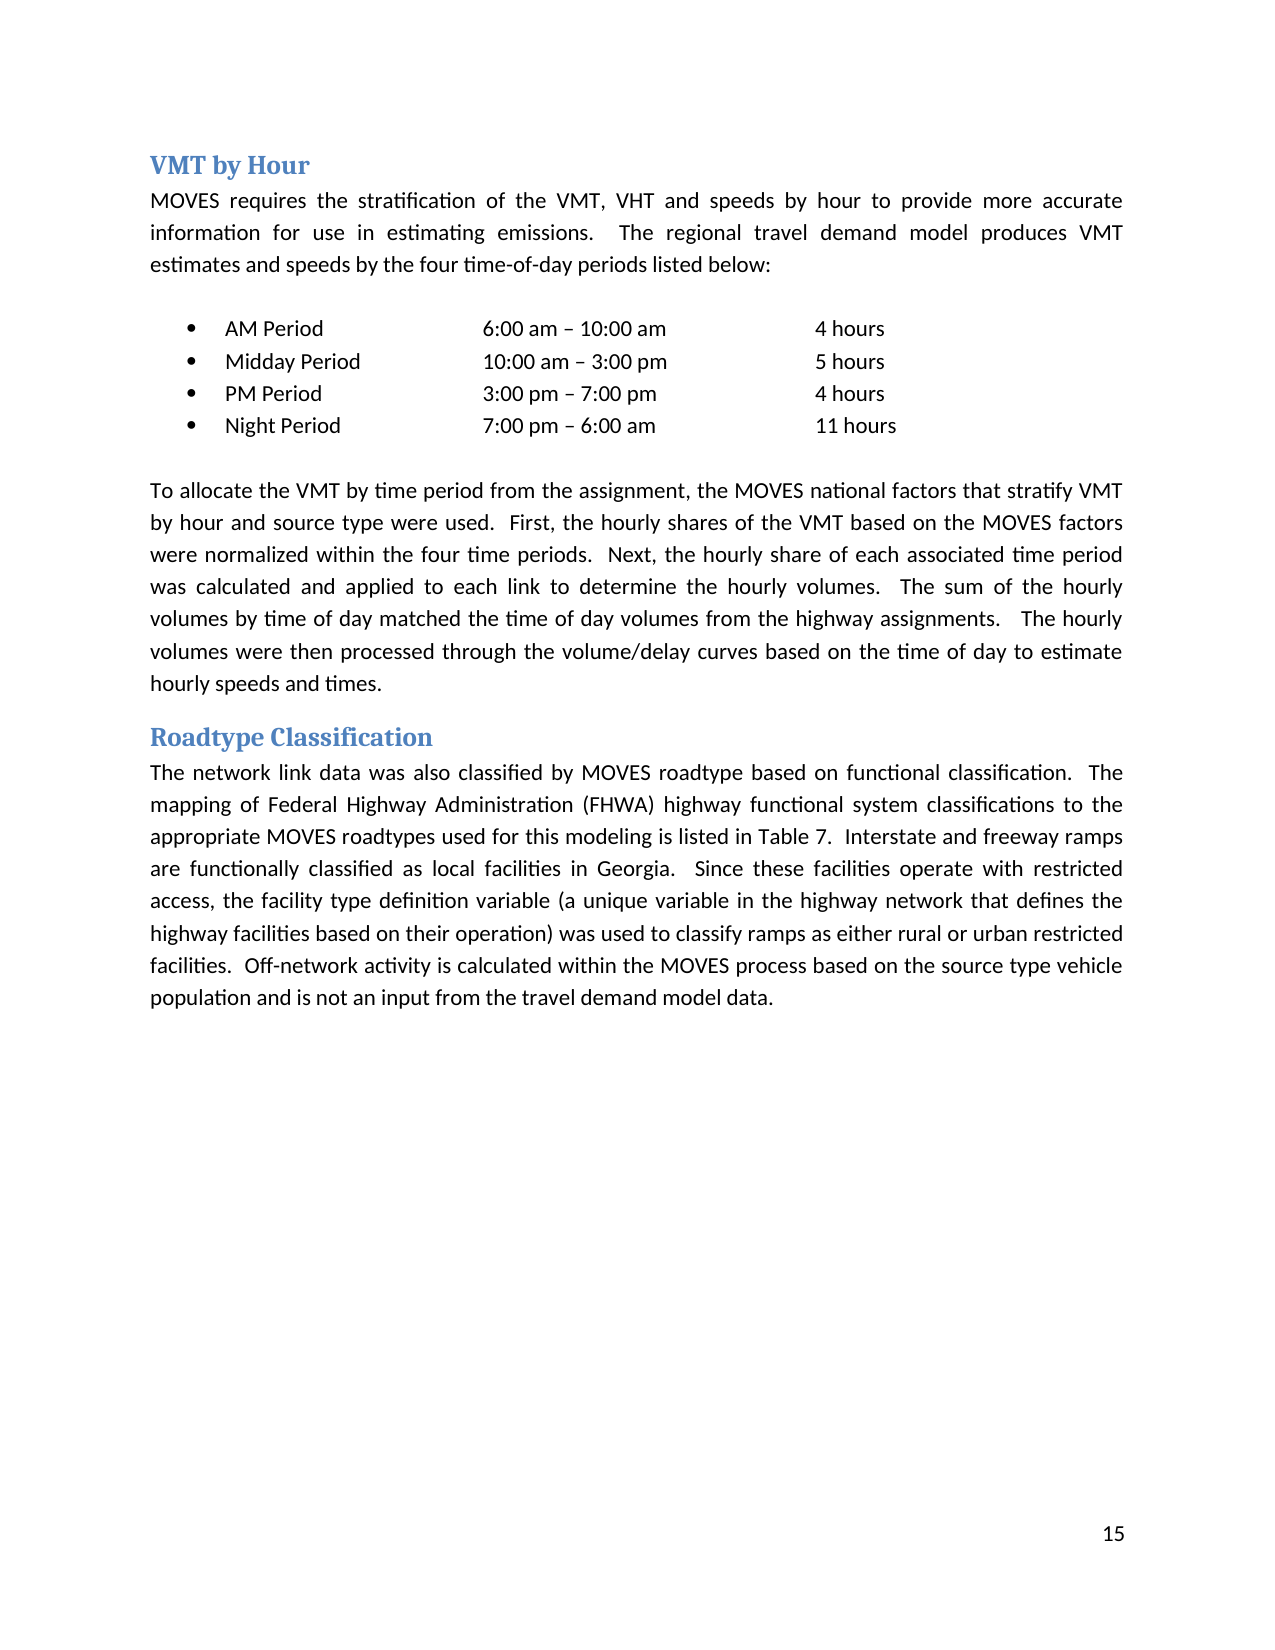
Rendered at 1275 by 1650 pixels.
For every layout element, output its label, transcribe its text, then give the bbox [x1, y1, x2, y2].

table_header AM Period [139, 315, 471, 347]
table_cell 5 hours [804, 347, 1136, 379]
table_cell PM Period [139, 379, 471, 411]
subtitle VMT by Hour [150, 150, 1125, 181]
text MOVES requires the stratification of the VMT, VHT and speeds by hour to provide more accurate information for use in estimating emissions. The regional travel demand model produces VMT estimates and speeds by the four time-of-day periods listed below: [150, 186, 1125, 278]
subtitle Roadtype Classification [150, 722, 1125, 753]
table_cell 4 hours [804, 379, 1136, 411]
table_cell Night Period [139, 411, 471, 444]
table_header 6:00 am – 10:00 am [471, 315, 804, 347]
table_cell Midday Period [139, 347, 471, 379]
table_cell 11 hours [804, 411, 1136, 444]
table_cell 10:00 am – 3:00 pm [471, 347, 804, 379]
text The network link data was also classified by MOVES roadtype based on functional classification. The mapping of Federal Highway Administration (FHWA) highway functional system classifications to the appropriate MOVES roadtypes used for this modeling is listed in Table 7. Interstate and freeway ramps are functionally classified as local facilities in Georgia. Since these facilities operate with restricted access, the facility type definition variable (a unique variable in the highway network that defines the highway facilities based on their operation) was used to classify ramps as either rural or urban restricted facilities. Off-network activity is calculated within the MOVES process based on the source type vehicle population and is not an input from the travel demand model data. [150, 758, 1125, 1011]
table_cell 3:00 pm – 7:00 pm [471, 379, 804, 411]
table_header 4 hours [804, 315, 1136, 347]
table_cell 7:00 pm – 6:00 am [471, 411, 804, 444]
text To allocate the VMT by time period from the assignment, the MOVES national factors that stratify VMT by hour and source type were used. First, the hourly shares of the VMT based on the MOVES factors were normalized within the four time periods. Next, the hourly share of each associated time period was calculated and applied to each link to determine the hourly volumes. The sum of the hourly volumes by time of day matched the time of day volumes from the highway assignments. The hourly volumes were then processed through the volume/delay curves based on the time of day to estimate hourly speeds and times. [150, 476, 1125, 697]
